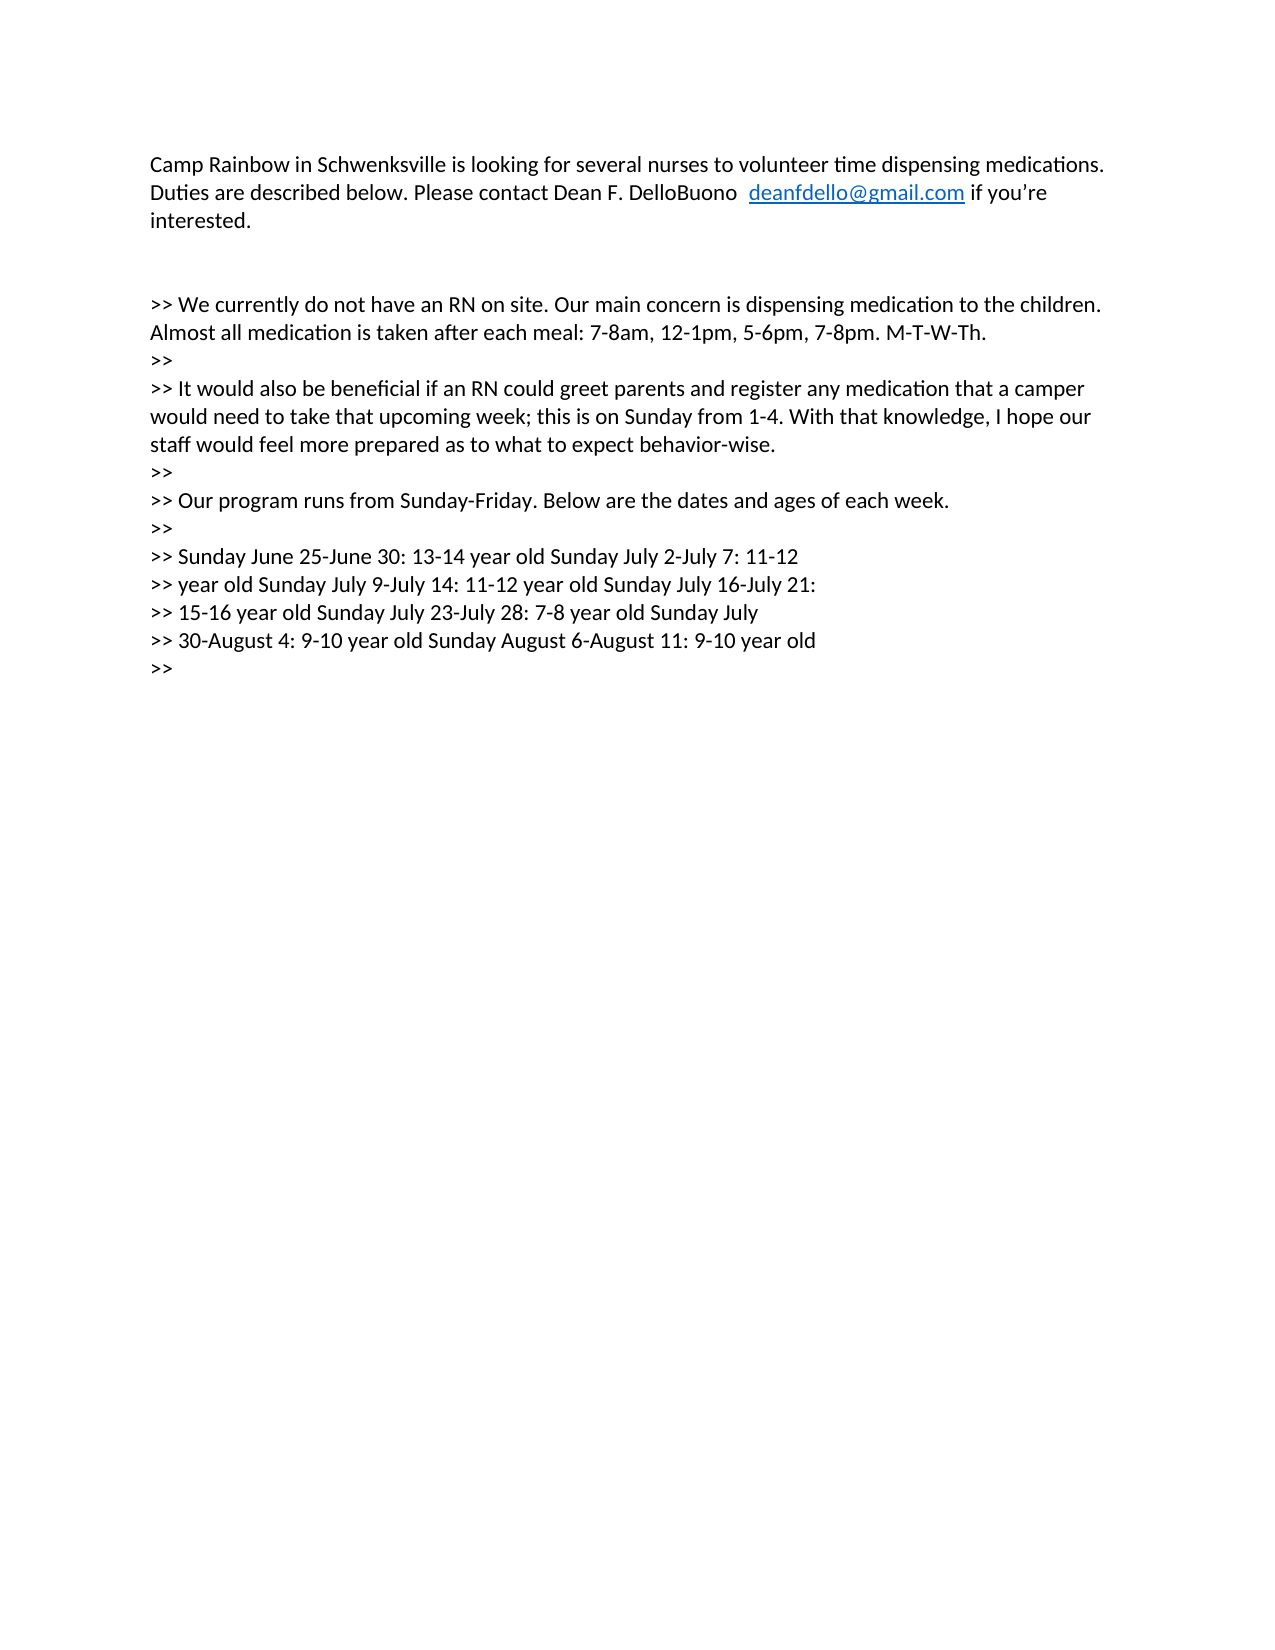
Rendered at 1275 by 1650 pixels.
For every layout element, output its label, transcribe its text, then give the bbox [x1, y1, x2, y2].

text >> [150, 458, 1125, 486]
text >> [150, 654, 1125, 682]
text >> [150, 346, 1125, 374]
text >> 30-August 4: 9-10 year old Sunday August 6-August 11: 9-10 year old [150, 626, 1125, 654]
text >> Our program runs from Sunday-Friday. Below are the dates and ages of each week. [150, 486, 1125, 514]
text Camp Rainbow in Schwenksville is looking for several nurses to volunteer time dispensing medications. Duties are described below. Please contact Dean F. DelloBuono deanfdello@gmail.com if you’re interested. [150, 150, 1125, 234]
text >> [150, 514, 1125, 542]
text >> year old Sunday July 9-July 14: 11-12 year old Sunday July 16-July 21: [150, 570, 1125, 598]
text >> We currently do not have an RN on site. Our main concern is dispensing medication to the children. Almost all medication is taken after each meal: 7-8am, 12-1pm, 5-6pm, 7-8pm. M-T-W-Th. [150, 290, 1125, 346]
text >> 15-16 year old Sunday July 23-July 28: 7-8 year old Sunday July [150, 598, 1125, 626]
text >> Sunday June 25-June 30: 13-14 year old Sunday July 2-July 7: 11-12 [150, 542, 1125, 570]
text >> It would also be beneficial if an RN could greet parents and register any medication that a camper would need to take that upcoming week; this is on Sunday from 1-4. With that knowledge, I hope our staff would feel more prepared as to what to expect behavior-wise. [150, 374, 1125, 458]
